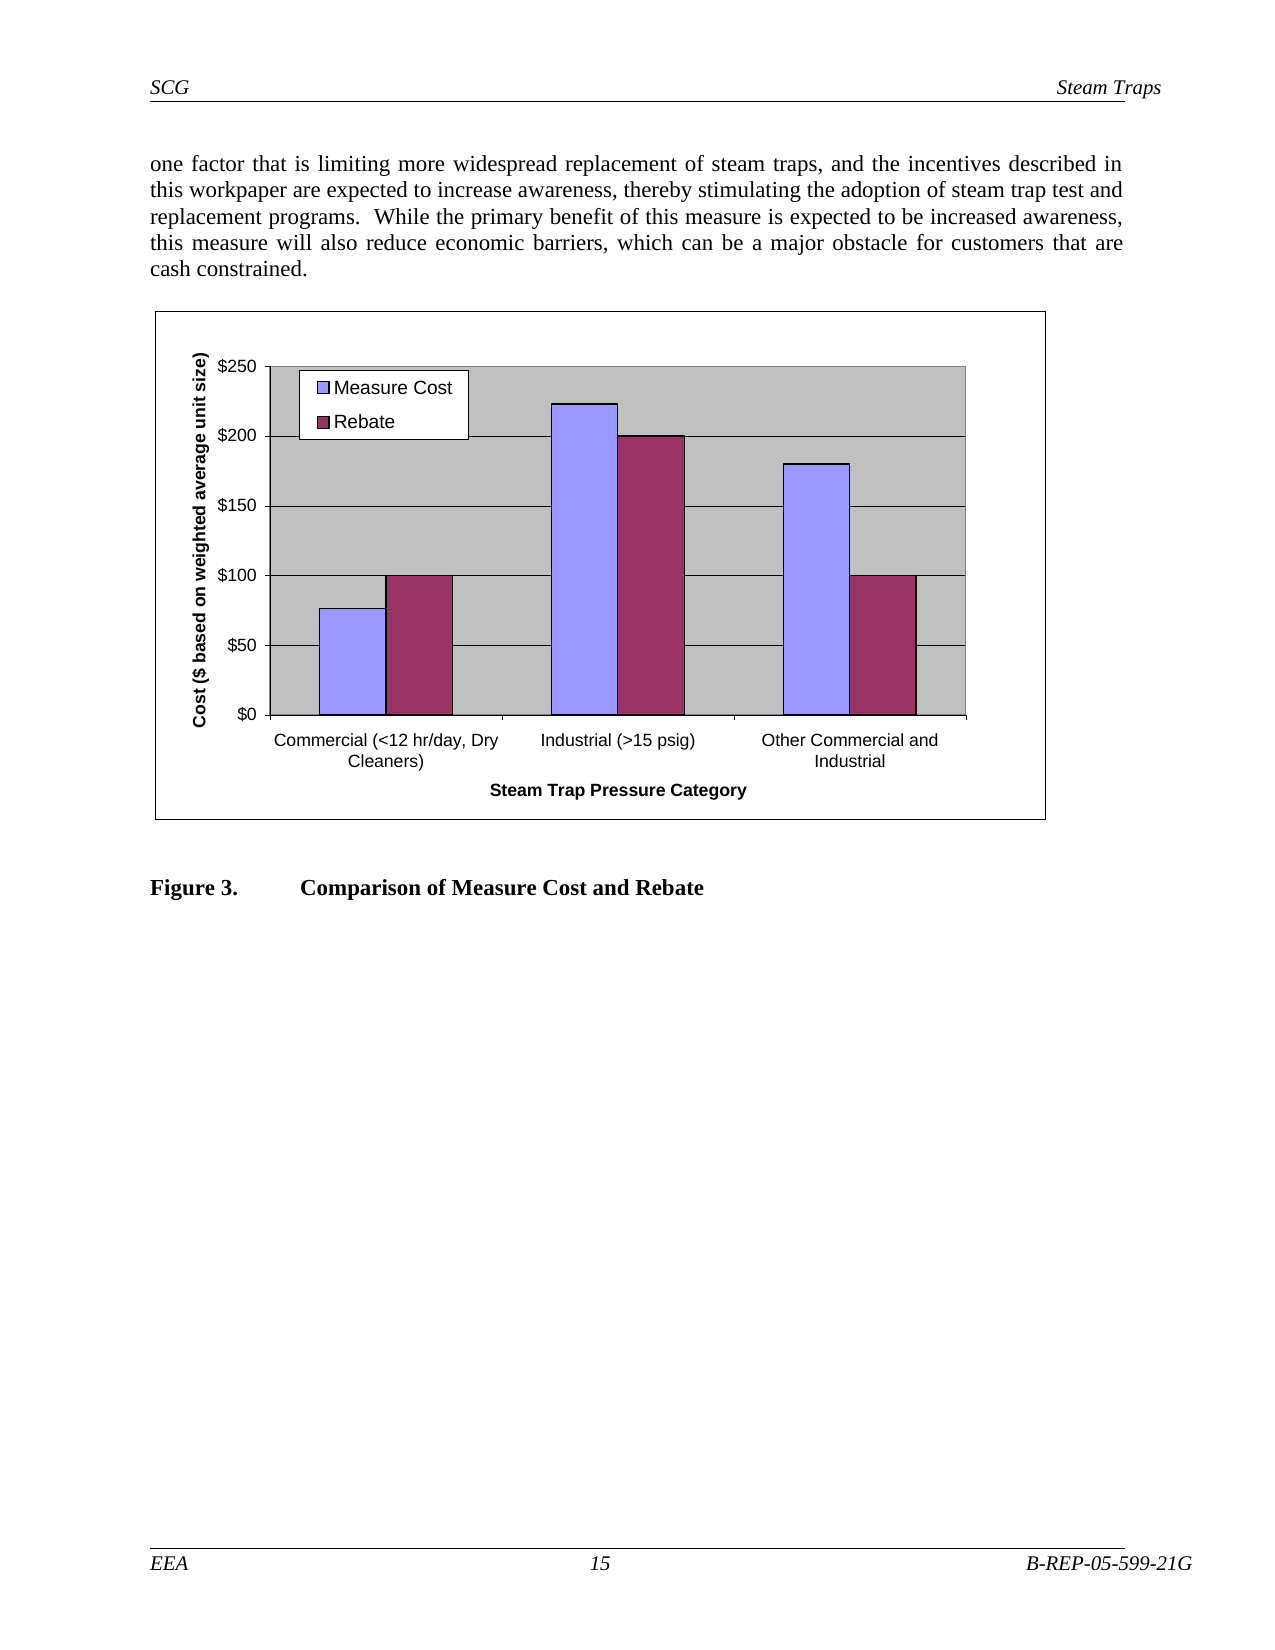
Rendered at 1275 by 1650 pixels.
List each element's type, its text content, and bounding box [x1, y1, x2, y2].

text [150, 150, 1125, 282]
text Figure 3. Comparison of Measure Cost and Rebate [150, 874, 1125, 900]
